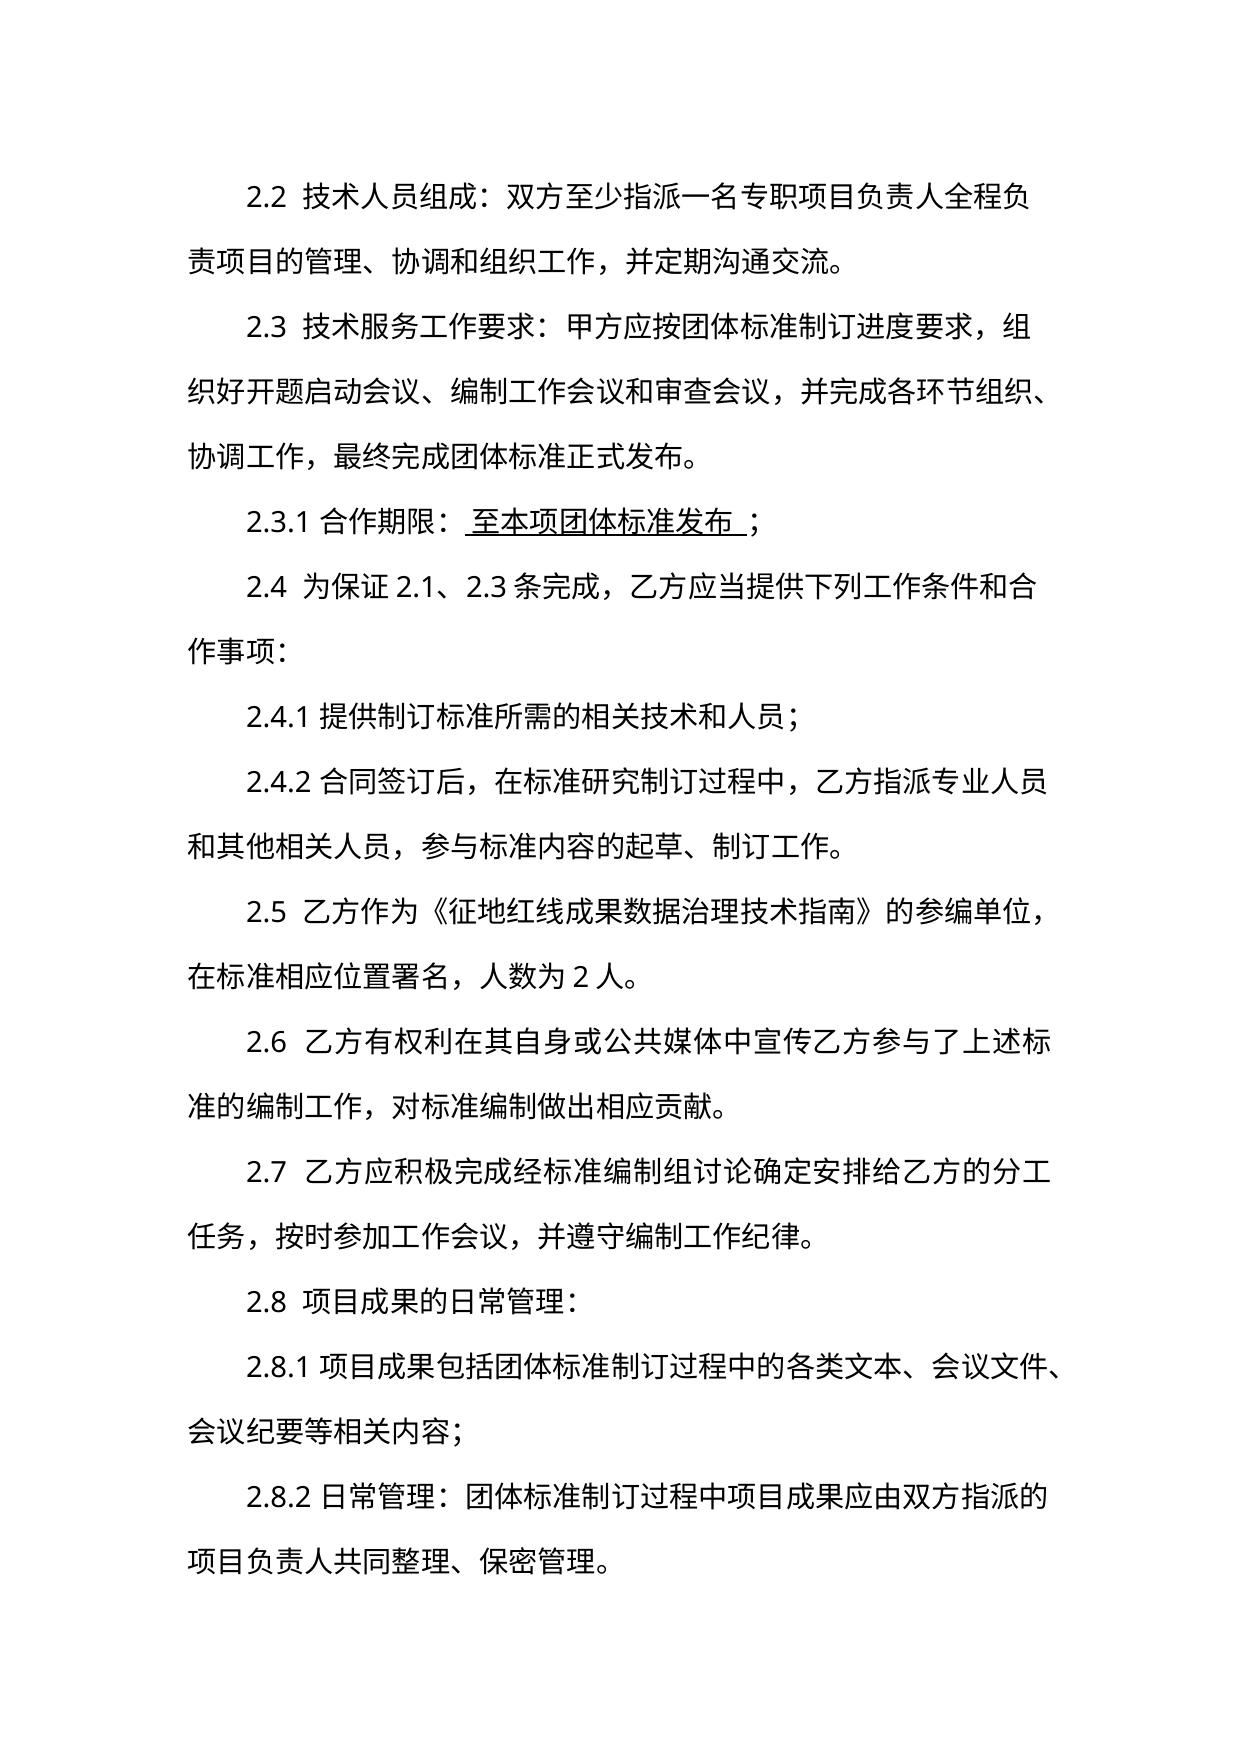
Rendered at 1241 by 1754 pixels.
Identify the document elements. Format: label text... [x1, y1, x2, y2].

text 2.5 乙方作为《征地红线成果数据治理技术指南》的参编单位，在标准相应位置署名，人数为2人。 [187, 877, 1053, 1007]
text 2.7 乙方应积极完成经标准编制组讨论确定安排给乙方的分工任务，按时参加工作会议，并遵守编制工作纪律。 [187, 1137, 1053, 1267]
text 2.4 为保证2.1、2.3条完成，乙方应当提供下列工作条件和合作事项： [187, 552, 1053, 682]
text 2.6 乙方有权利在其自身或公共媒体中宣传乙方参与了上述标准的编制工作，对标准编制做出相应贡献。 [187, 1007, 1053, 1137]
text 2.3 技术服务工作要求：甲方应按团体标准制订进度要求，组织好开题启动会议、编制工作会议和审查会议，并完成各环节组织、协调工作，最终完成团体标准正式发布。 [187, 292, 1053, 487]
text 2.4.2 合同签订后，在标准研究制订过程中，乙方指派专业人员和其他相关人员，参与标准内容的起草、制订工作。 [187, 747, 1053, 877]
text 2.8.2 日常管理：团体标准制订过程中项目成果应由双方指派的项目负责人共同整理、保密管理。 [187, 1462, 1053, 1592]
text 2.8 项目成果的日常管理： [187, 1267, 1053, 1332]
text 2.3.1 合作期限： 至本项团体标准发布 ； [187, 487, 1053, 552]
text 2.2 技术人员组成：双方至少指派一名专职项目负责人全程负责项目的管理、协调和组织工作，并定期沟通交流。 [187, 162, 1053, 292]
text 2.8.1 项目成果包括团体标准制订过程中的各类文本、会议文件、会议纪要等相关内容； [187, 1332, 1053, 1462]
text 2.4.1 提供制订标准所需的相关技术和人员； [187, 682, 1053, 747]
